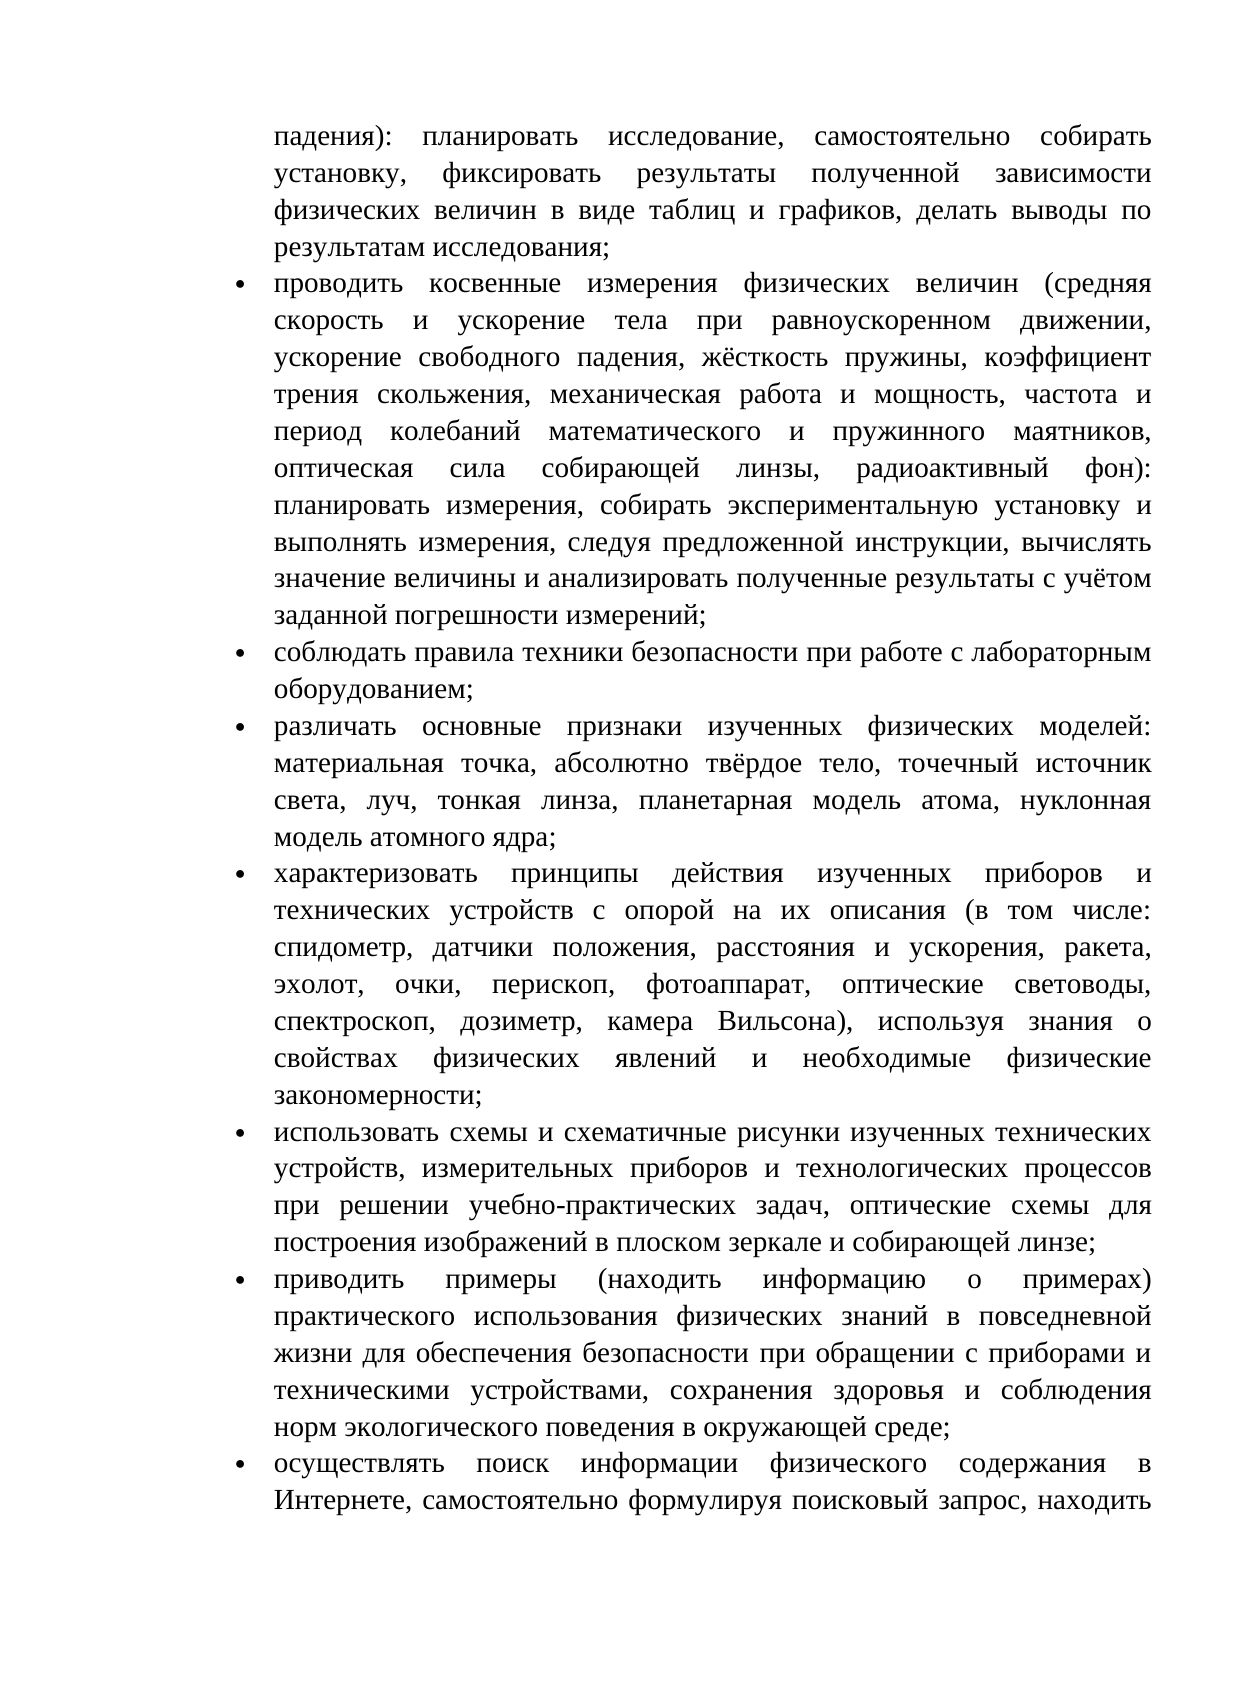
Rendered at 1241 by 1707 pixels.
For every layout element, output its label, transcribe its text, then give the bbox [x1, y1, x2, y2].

list проводить косвенные измерения физических величин (средняя скорость и ускорение тела при равноускоренном движении, ускорение свободного падения, жёсткость пружины, коэффициент трения скольжения, механическая работа и мощность, частота и период колебаний математического и пружинного маятников, оптическая сила собирающей линзы, радиоактивный фон): планировать измерения, собирать экспериментальную установку и выполнять измерения, следуя предложенной инструкции, вычислять значение величины и анализировать полученные результаты с учётом заданной погрешности измерений; [236, 266, 1152, 631]
list соблюдать правила техники безопасности при работе с лабораторным оборудованием; [236, 634, 1152, 705]
list использовать схемы и схематичные рисунки изученных технических устройств, измерительных приборов и технологических процессов при решении учебно­-практических задач, оптические схемы для построения изображений в плоском зеркале и собирающей линзе; [236, 1114, 1152, 1258]
list характеризовать принципы действия изученных приборов и технических устройств с опорой на их описания (в том числе: спидометр, датчики положения, расстояния и ускорения, ракета, эхолот, очки, перископ, фотоаппарат, оптические световоды, спектроскоп, дозиметр, камера Вильсона), используя знания о свойствах физических явлений и необходимые физические закономерности; [236, 856, 1152, 1110]
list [236, 118, 1152, 262]
list приводить примеры (находить информацию о примерах) практического использования физических знаний в повседневной жизни для обеспечения безопасности при обращении с приборами и техническими устройствами, сохранения здоровья и соблюдения норм экологического поведения в окружающей среде; [236, 1261, 1152, 1442]
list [236, 1446, 1152, 1516]
list различать основные признаки изученных физических моделей: материальная точка, абсолютно твёрдое тело, точечный источник света, луч, тонкая линза, планетарная модель атома, нуклонная модель атомного ядра; [236, 708, 1152, 852]
